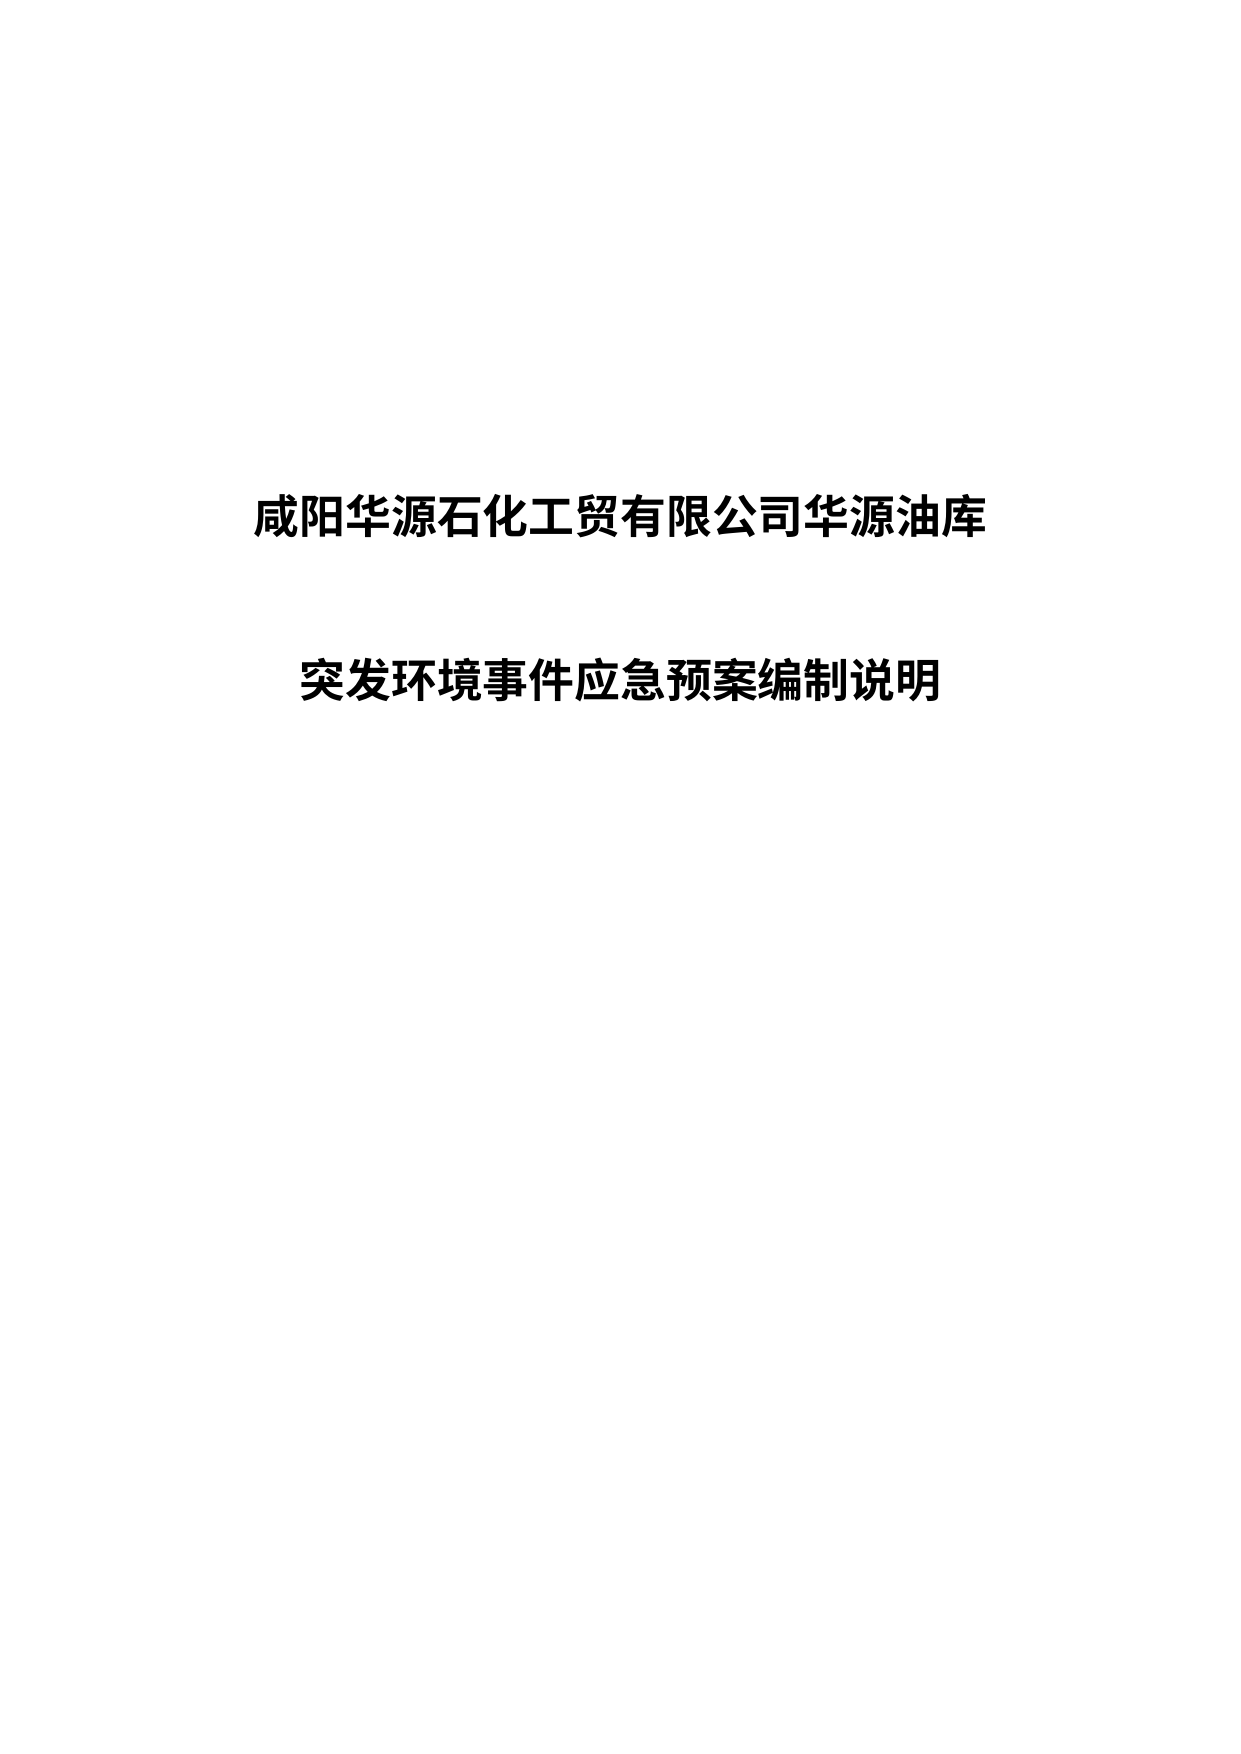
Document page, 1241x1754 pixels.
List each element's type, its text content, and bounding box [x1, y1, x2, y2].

text 咸阳华源石化工贸有限公司华源油库 [148, 465, 1092, 563]
text 突发环境事件应急预案编制说明 [148, 629, 1092, 727]
